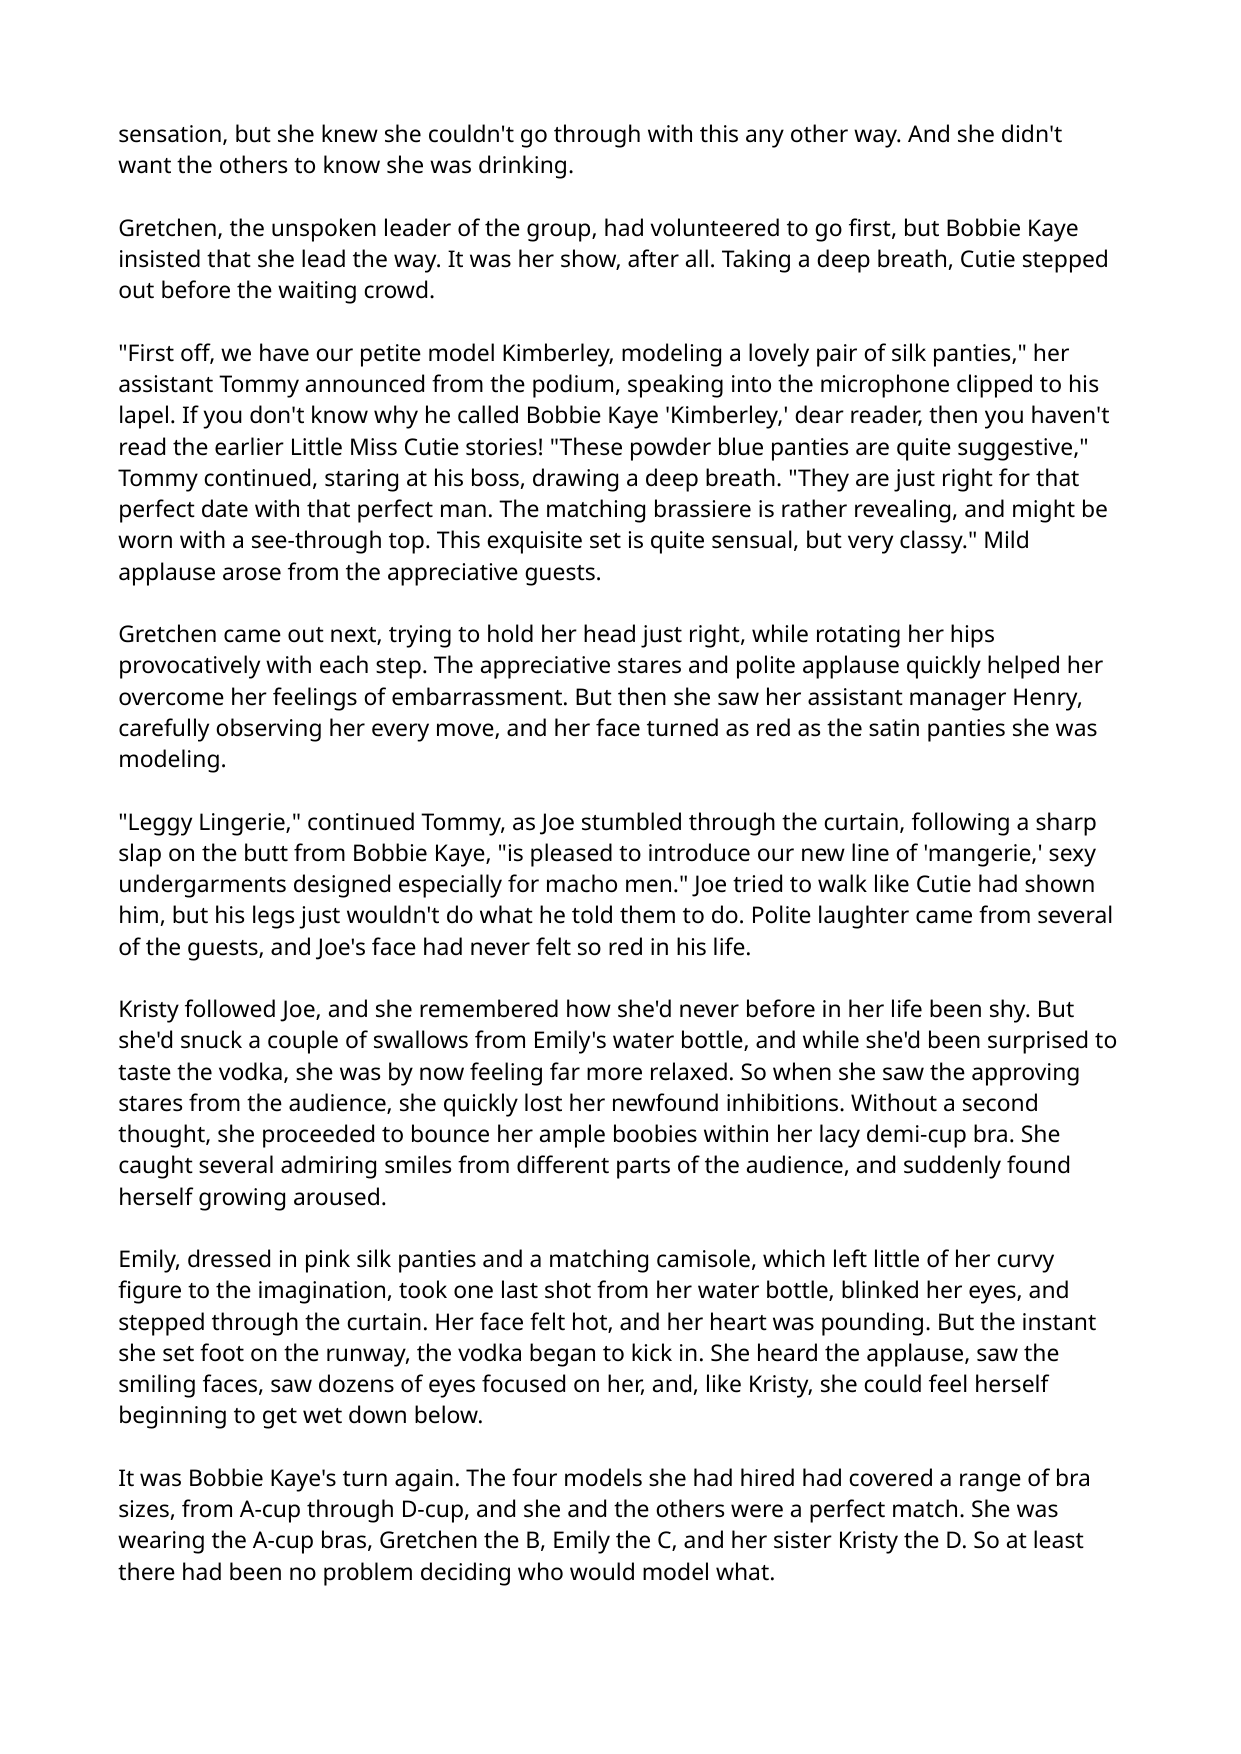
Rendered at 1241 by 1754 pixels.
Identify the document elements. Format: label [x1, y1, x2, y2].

text [118, 118, 1122, 1618]
